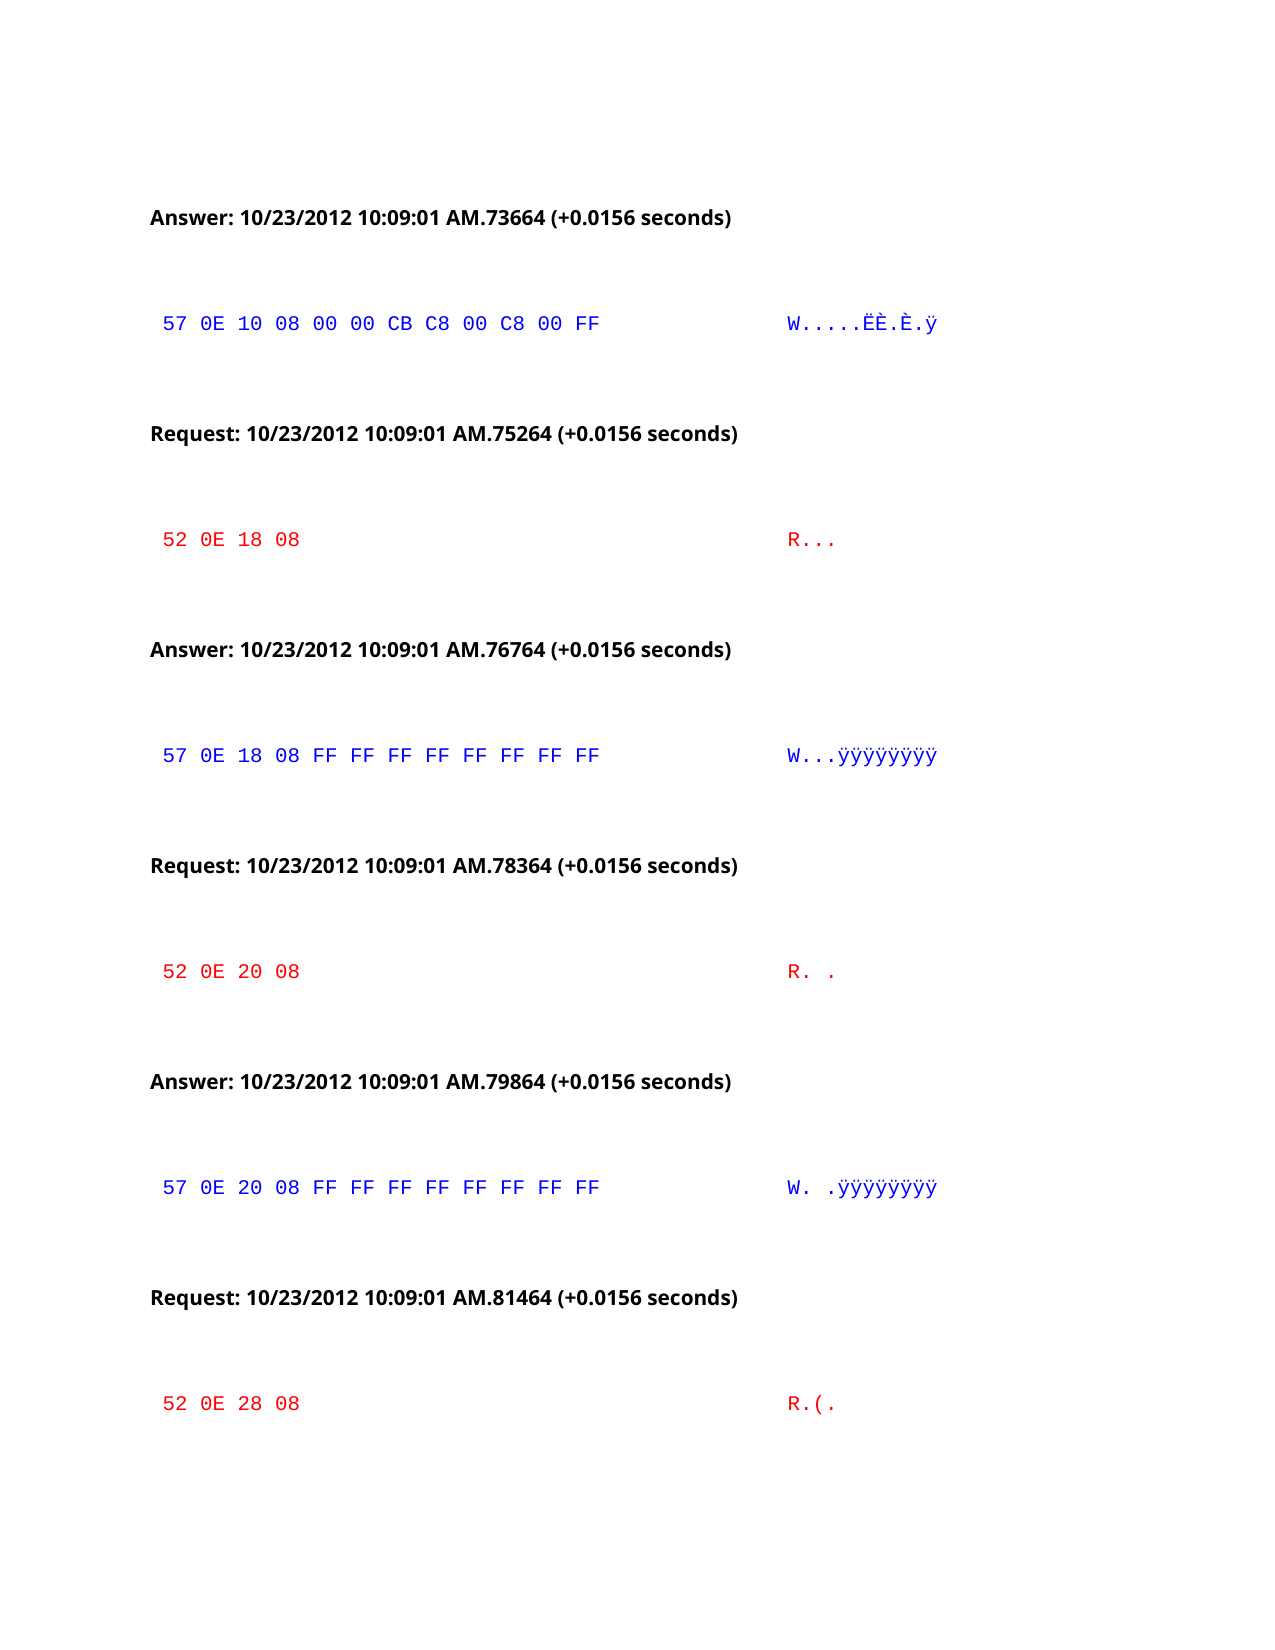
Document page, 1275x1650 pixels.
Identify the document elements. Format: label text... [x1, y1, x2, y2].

text 52 0E 28 08 R.(. [150, 1393, 1125, 1417]
text 57 0E 20 08 FF FF FF FF FF FF FF FF W. .ÿÿÿÿÿÿÿÿ [150, 1177, 1125, 1201]
text Request: 10/23/2012 10:09:01 AM.81464 (+0.0156 seconds) [150, 1283, 1125, 1311]
text Answer: 10/23/2012 10:09:01 AM.73664 (+0.0156 seconds) [150, 203, 1125, 231]
text Request: 10/23/2012 10:09:01 AM.75264 (+0.0156 seconds) [150, 419, 1125, 447]
text 57 0E 10 08 00 00 CB C8 00 C8 00 FF W.....ËÈ.È.ÿ [150, 313, 1125, 337]
text Answer: 10/23/2012 10:09:01 AM.79864 (+0.0156 seconds) [150, 1067, 1125, 1095]
text 52 0E 18 08 R... [150, 529, 1125, 553]
text 57 0E 18 08 FF FF FF FF FF FF FF FF W...ÿÿÿÿÿÿÿÿ [150, 745, 1125, 769]
text Request: 10/23/2012 10:09:01 AM.78364 (+0.0156 seconds) [150, 851, 1125, 879]
text Answer: 10/23/2012 10:09:01 AM.76764 (+0.0156 seconds) [150, 635, 1125, 663]
text 52 0E 20 08 R. . [150, 961, 1125, 985]
